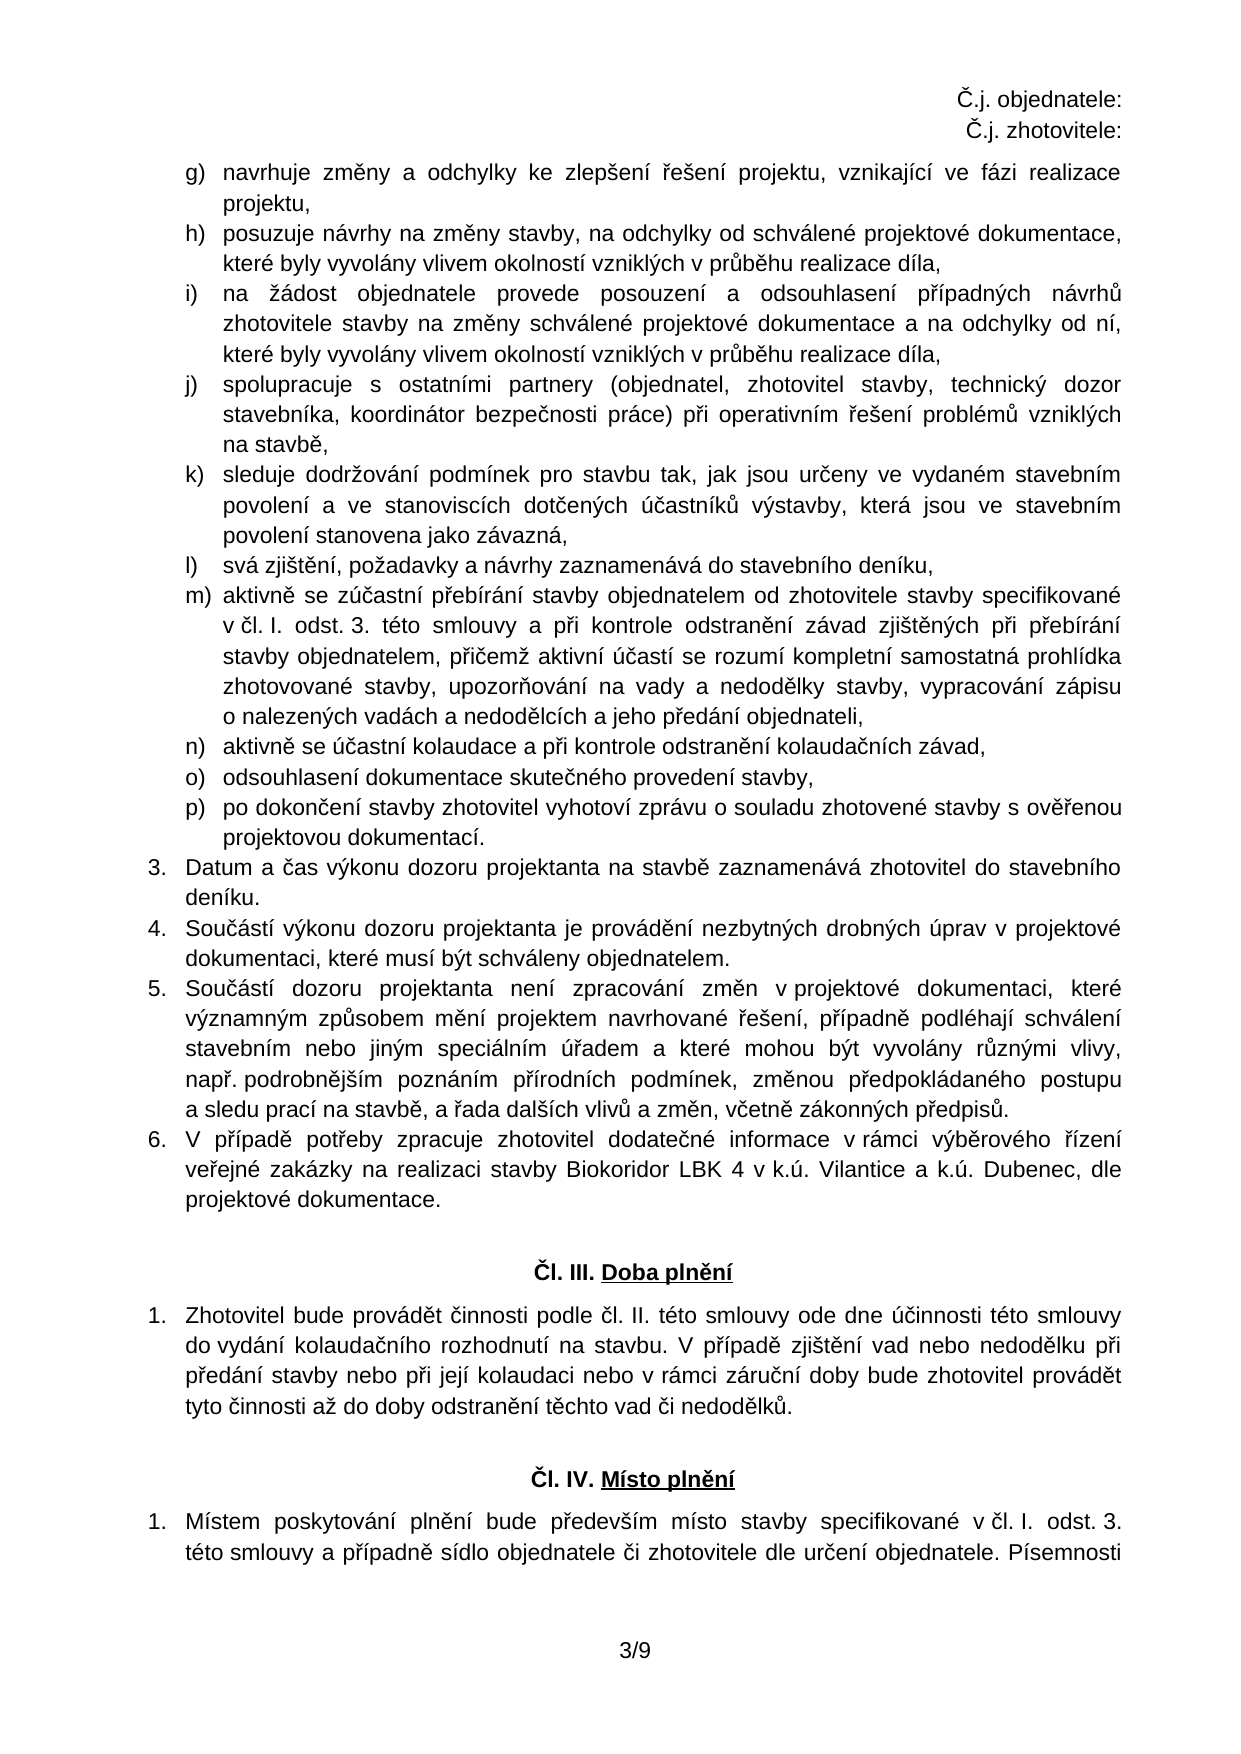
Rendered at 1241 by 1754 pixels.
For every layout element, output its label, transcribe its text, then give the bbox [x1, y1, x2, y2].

list sleduje dodržování podmínek pro stavbu tak, jak jsou určeny ve vydaném stavebním povolení a ve stanoviscích dotčených účastníků výstavby, která jsou ve stavebním povolení stanovena jako závazná, [185, 461, 1122, 548]
list aktivně se účastní kolaudace a při kontrole odstranění kolaudačních závad, [185, 733, 1122, 759]
list V případě potřeby zpracuje zhotovitel dodatečné informace v rámci výběrového řízení veřejné zakázky na realizaci stavby Biokoridor LBK 4 v k.ú. Vilantice a k.ú. Dubenec, dle projektové dokumentace. [148, 1126, 1122, 1213]
list odsouhlasení dokumentace skutečného provedení stavby, [185, 763, 1122, 790]
list na žádost objednatele provede posouzení a odsouhlasení případných návrhů zhotovitele stavby na změny schválené projektové dokumentace a na odchylky od ní, které byly vyvolány vlivem okolností vzniklých v průběhu realizace díla, [185, 280, 1122, 367]
list Zhotovitel bude provádět činnosti podle čl. II. této smlouvy ode dne účinnosti této smlouvy do vydání kolaudačního rozhodnutí na stavbu. V případě zjištění vad nebo nedodělku při předání stavby nebo při její kolaudaci nebo v rámci záruční doby bude zhotovitel provádět tyto činnosti až do doby odstranění těchto vad či nedodělků. [148, 1302, 1122, 1419]
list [148, 1508, 1122, 1565]
list aktivně se zúčastní přebírání stavby objednatelem od zhotovitele stavby specifikované v čl. I. odst. 3. této smlouvy a při kontrole odstranění závad zjištěných při přebírání stavby objednatelem, přičemž aktivní účastí se rozumí kompletní samostatná prohlídka zhotovované stavby, upozorňování na vady a nedodělky stavby, vypracování zápisu o nalezených vadách a nedodělcích a jeho předání objednateli, [185, 582, 1122, 729]
text Doba plnění [148, 1259, 1122, 1286]
text Místo plnění [148, 1466, 1122, 1492]
list spolupracuje s ostatními partnery (objednatel, zhotovitel stavby, technický dozor stavebníka, koordinátor bezpečnosti práce) při operativním řešení problémů vzniklých na stavbě, [185, 371, 1122, 457]
list Datum a čas výkonu dozoru projektanta na stavbě zaznamenává zhotovitel do stavebního deníku. [148, 854, 1122, 911]
list po dokončení stavby zhotovitel vyhotoví zprávu o souladu zhotovené stavby s ověřenou projektovou dokumentací. [185, 794, 1122, 850]
list posuzuje návrhy na změny stavby, na odchylky od schválené projektové dokumentace, které byly vyvolány vlivem okolností vzniklých v průběhu realizace díla, [185, 220, 1122, 276]
list Součástí dozoru projektanta není zpracování změn v projektové dokumentaci, které významným způsobem mění projektem navrhované řešení, případně podléhají schválení stavebním nebo jiným speciálním úřadem a které mohou být vyvolány různými vlivy, např. podrobnějším poznáním přírodních podmínek, změnou předpokládaného postupu a sledu prací na stavbě, a řada dalších vlivů a změn, včetně zákonných předpisů. [148, 975, 1122, 1122]
list svá zjištění, požadavky a návrhy zaznamenává do stavebního deníku, [185, 552, 1122, 578]
list Součástí výkonu dozoru projektanta je provádění nezbytných drobných úprav v projektové dokumentaci, které musí být schváleny objednatelem. [148, 914, 1122, 971]
list navrhuje změny a odchylky ke zlepšení řešení projektu, vznikající ve fázi realizace projektu, [185, 159, 1122, 216]
